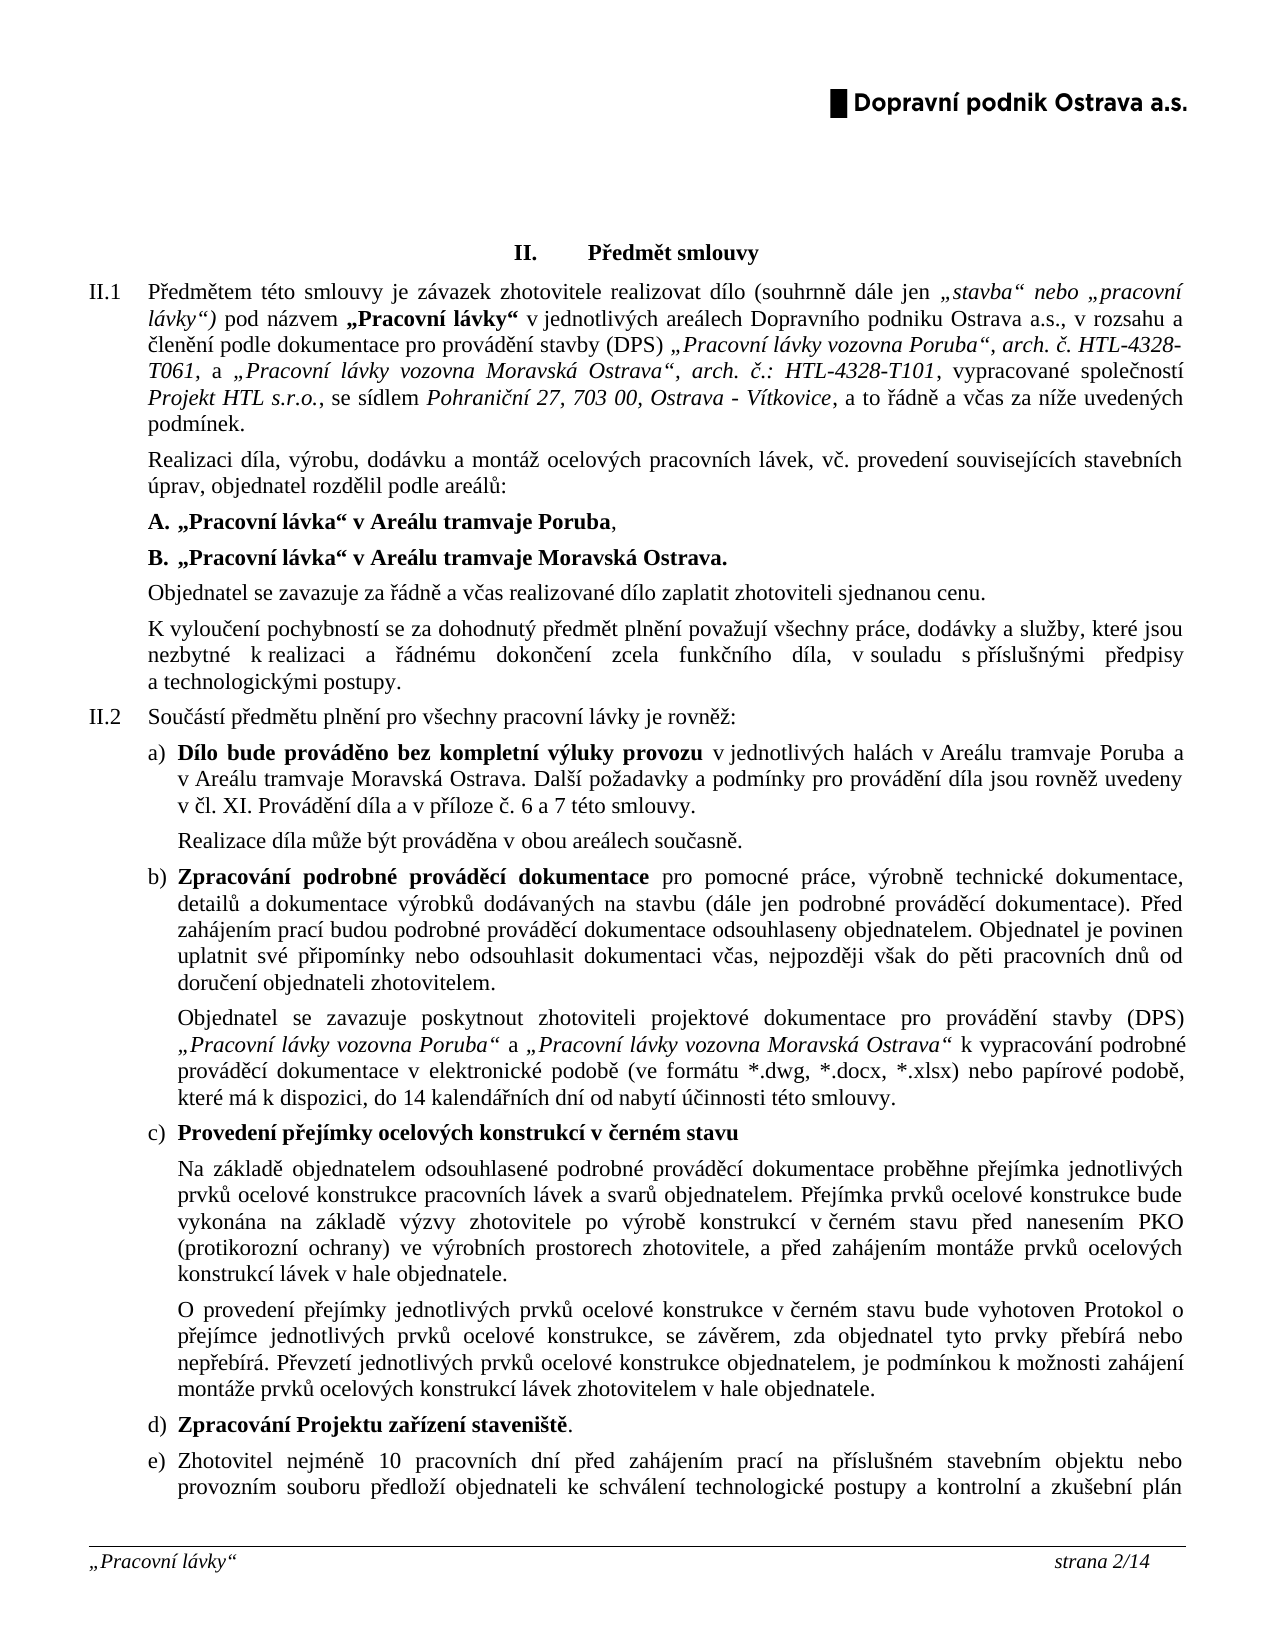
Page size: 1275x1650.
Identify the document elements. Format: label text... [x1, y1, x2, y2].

list Dílo bude prováděno bez kompletní výluky provozu v jednotlivých halách v Areálu tramvaje Poruba a v Areálu tramvaje Moravská Ostrava. Další požadavky a podmínky pro provádění díla jsou rovněž uvedeny v čl. XI. Provádění díla a v příloze č. 6 a 7 této smlouvy. [148, 739, 1184, 818]
text Realizace díla může být prováděna v obou areálech současně. [148, 828, 1184, 854]
list Zpracování podrobné prováděcí dokumentace pro pomocné práce, výrobně technické dokumentace, detailů a dokumentace výrobků dodávaných na stavbu (dále jen podrobné prováděcí dokumentace). Před zahájením prací budou podrobné prováděcí dokumentace odsouhlaseny objednatelem. Objednatel je povinen uplatnit své připomínky nebo odsouhlasit dokumentaci včas, nejpozději však do pěti pracovních dnů od doručení objednateli zhotovitelem. [148, 863, 1184, 995]
list „Pracovní lávka“ v Areálu tramvaje Poruba, [148, 508, 1214, 534]
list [148, 1447, 1184, 1499]
list Zpracování Projektu zařízení staveniště. [148, 1411, 1184, 1437]
text O provedení přejímky jednotlivých prvků ocelové konstrukce v černém stavu bude vyhotoven Protokol o přejímce jednotlivých prvků ocelové konstrukce, se závěrem, zda objednatel tyto prvky přebírá nebo nepřebírá. Převzetí jednotlivých prvků ocelové konstrukce objednatelem, je podmínkou k možnosti zahájení montáže prvků ocelových konstrukcí lávek zhotovitelem v hale objednatele. [177, 1296, 1184, 1402]
list „Pracovní lávka“ v Areálu tramvaje Moravská Ostrava. [148, 543, 1214, 570]
text Na základě objednatelem odsouhlasené podrobné prováděcí dokumentace proběhne přejímka jednotlivých prvků ocelové konstrukce pracovních lávek a svarů objednatelem. Přejímka prvků ocelové konstrukce bude vykonána na základě výzvy zhotovitele po výrobě konstrukcí v černém stavu před nanesením PKO (protikorozní ochrany) ve výrobních prostorech zhotovitele, a před zahájením montáže prvků ocelových konstrukcí lávek v hale objednatele. [177, 1155, 1184, 1287]
list Realizaci díla, výrobu, dodávku a montáž ocelových pracovních lávek, vč. provedení souvisejících stavebních úprav, objednatel rozdělil podle areálů: [148, 446, 1184, 498]
text Objednatel se zavazuje poskytnout zhotoviteli projektové dokumentace pro provádění stavby (DPS) „Pracovní lávky vozovna Poruba“ a „Pracovní lávky vozovna Moravská Ostrava“ k vypracování podrobné prováděcí dokumentace v elektronické podobě (ve formátu *.dwg, *.docx, *.xlsx) nebo papírové podobě, které má k dispozici, do 14 kalendářních dní od nabytí účinnosti této smlouvy. [177, 1004, 1186, 1110]
list Provedení přejímky ocelových konstrukcí v černém stavu [148, 1119, 1184, 1146]
picture [830, 89, 1187, 118]
list K vyloučení pochybností se za dohodnutý předmět plnění považují všechny práce, dodávky a služby, které jsou nezbytné k realizaci a řádnému dokončení zcela funkčního díla, v souladu s příslušnými předpisy a technologickými postupy. [148, 615, 1184, 694]
list Součástí předmětu plnění pro všechny pracovní lávky je rovněž: [89, 703, 1184, 730]
list Objednatel se zavazuje za řádně a včas realizované dílo zaplatit zhotoviteli sjednanou cenu. [148, 579, 1184, 606]
list Předmětem této smlouvy je závazek zhotovitele realizovat dílo (souhrnně dále jen „stavba“ nebo „pracovní lávky“) pod názvem „Pracovní lávky“ v jednotlivých areálech Dopravního podniku Ostrava a.s., v rozsahu a členění podle dokumentace pro provádění stavby (DPS) „Pracovní lávky vozovna Poruba“, arch. č. HTL-4328-T061, a „Pracovní lávky vozovna Moravská Ostrava“, arch. č.: HTL-4328-T101, vypracované společností Projekt HTL s.r.o., se sídlem Pohraniční 27, 703 00, Ostrava - Vítkovice, a to řádně a včas za níže uvedených podmínek. [89, 278, 1184, 436]
subtitle Předmět smlouvy [89, 239, 1184, 266]
